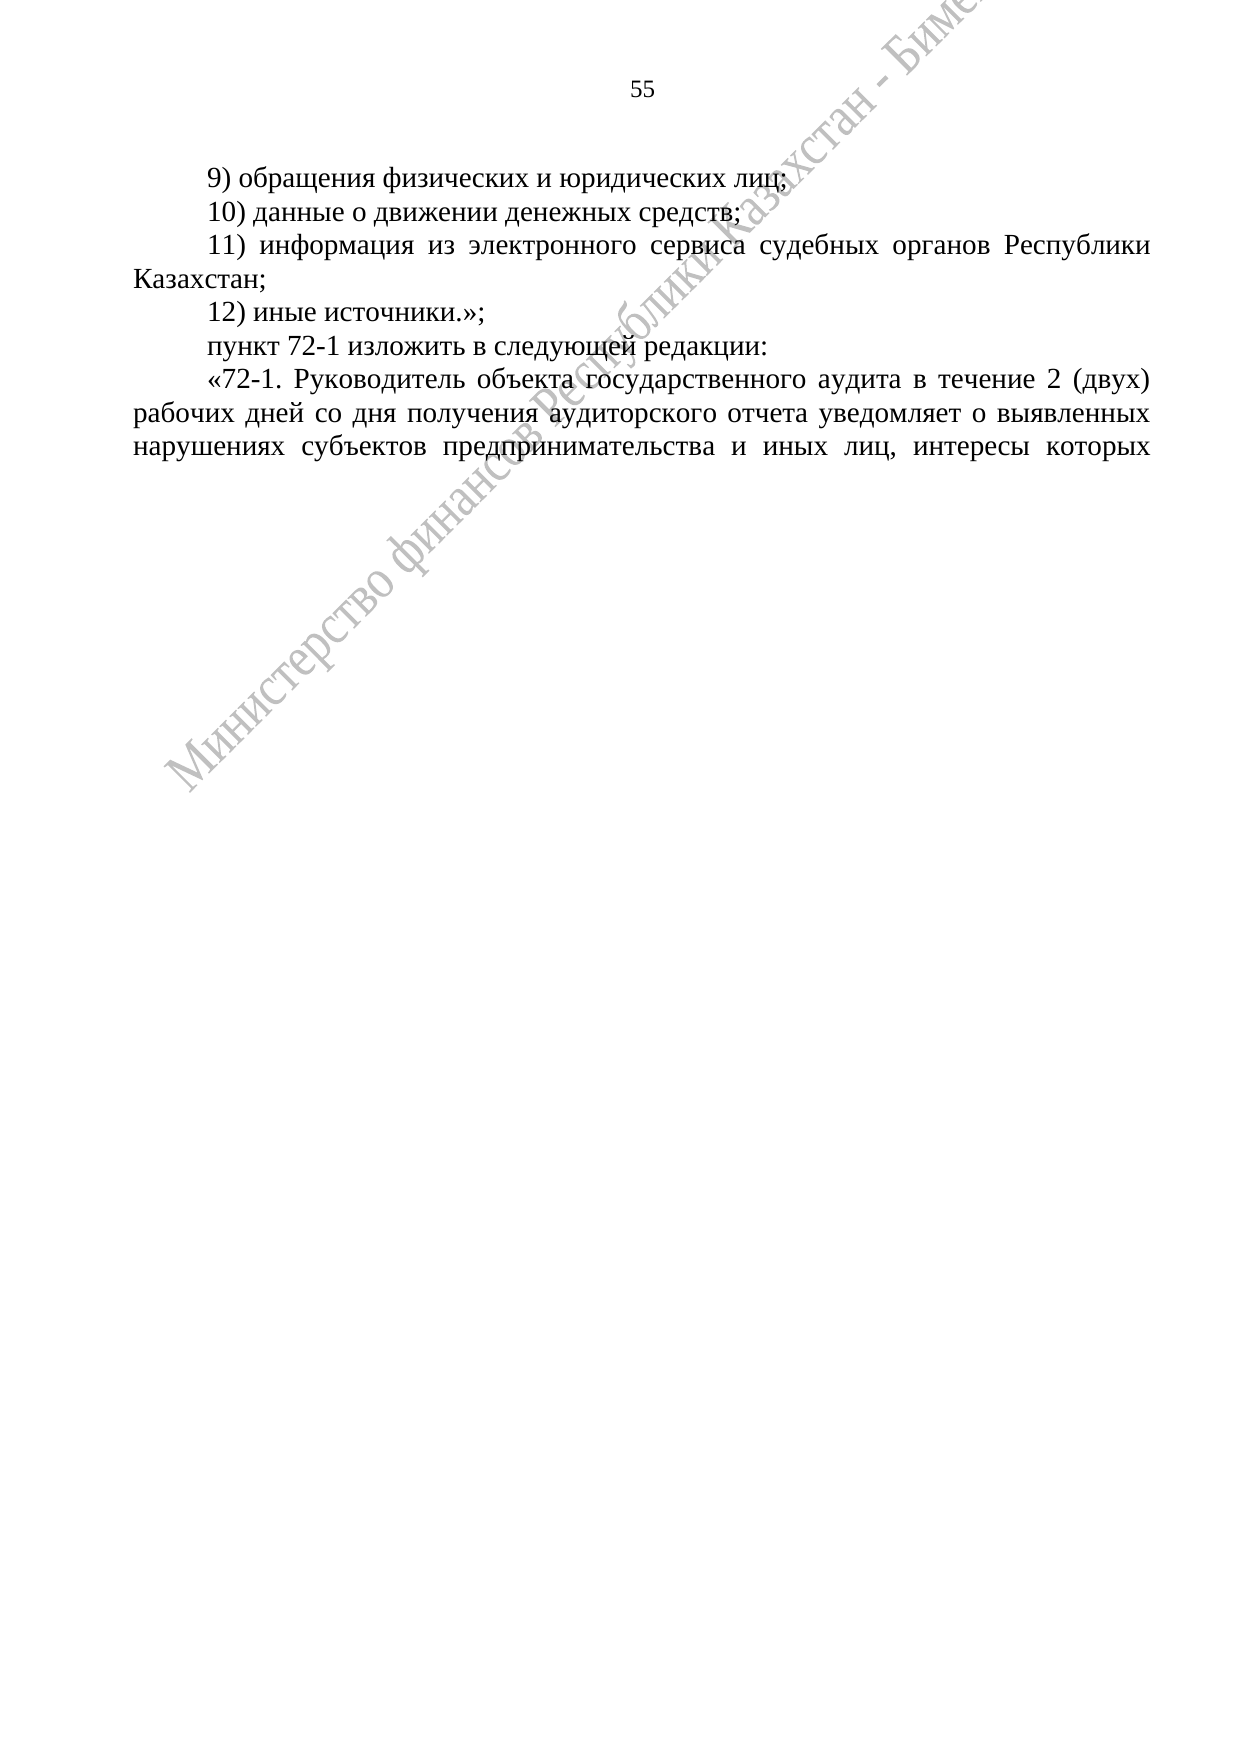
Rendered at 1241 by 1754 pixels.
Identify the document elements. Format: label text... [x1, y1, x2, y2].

text пункт 72-1 изложить в следующей редакции: [133, 328, 1152, 361]
text 12) иные источники.»; [133, 294, 1152, 328]
text 11) информация из электронного сервиса судебных органов Республики Казахстан; [133, 227, 1152, 294]
text 9) обращения физических и юридических лиц; [133, 160, 1152, 194]
text 10) данные о движении денежных средств; [133, 194, 1152, 227]
text «72-1. Руководитель объекта государственного аудита в течение 2 (двух) рабочих дней со дня получения аудиторского отчета уведомляет о выявленных нарушениях субъектов предпринимательства и иных лиц, интересы которых затронуты аудиторскими мероприятиями государственного аудита в письменном виде посредством цифровых систем и/или электронной почты, а также почтовой связи. [133, 361, 1152, 462]
